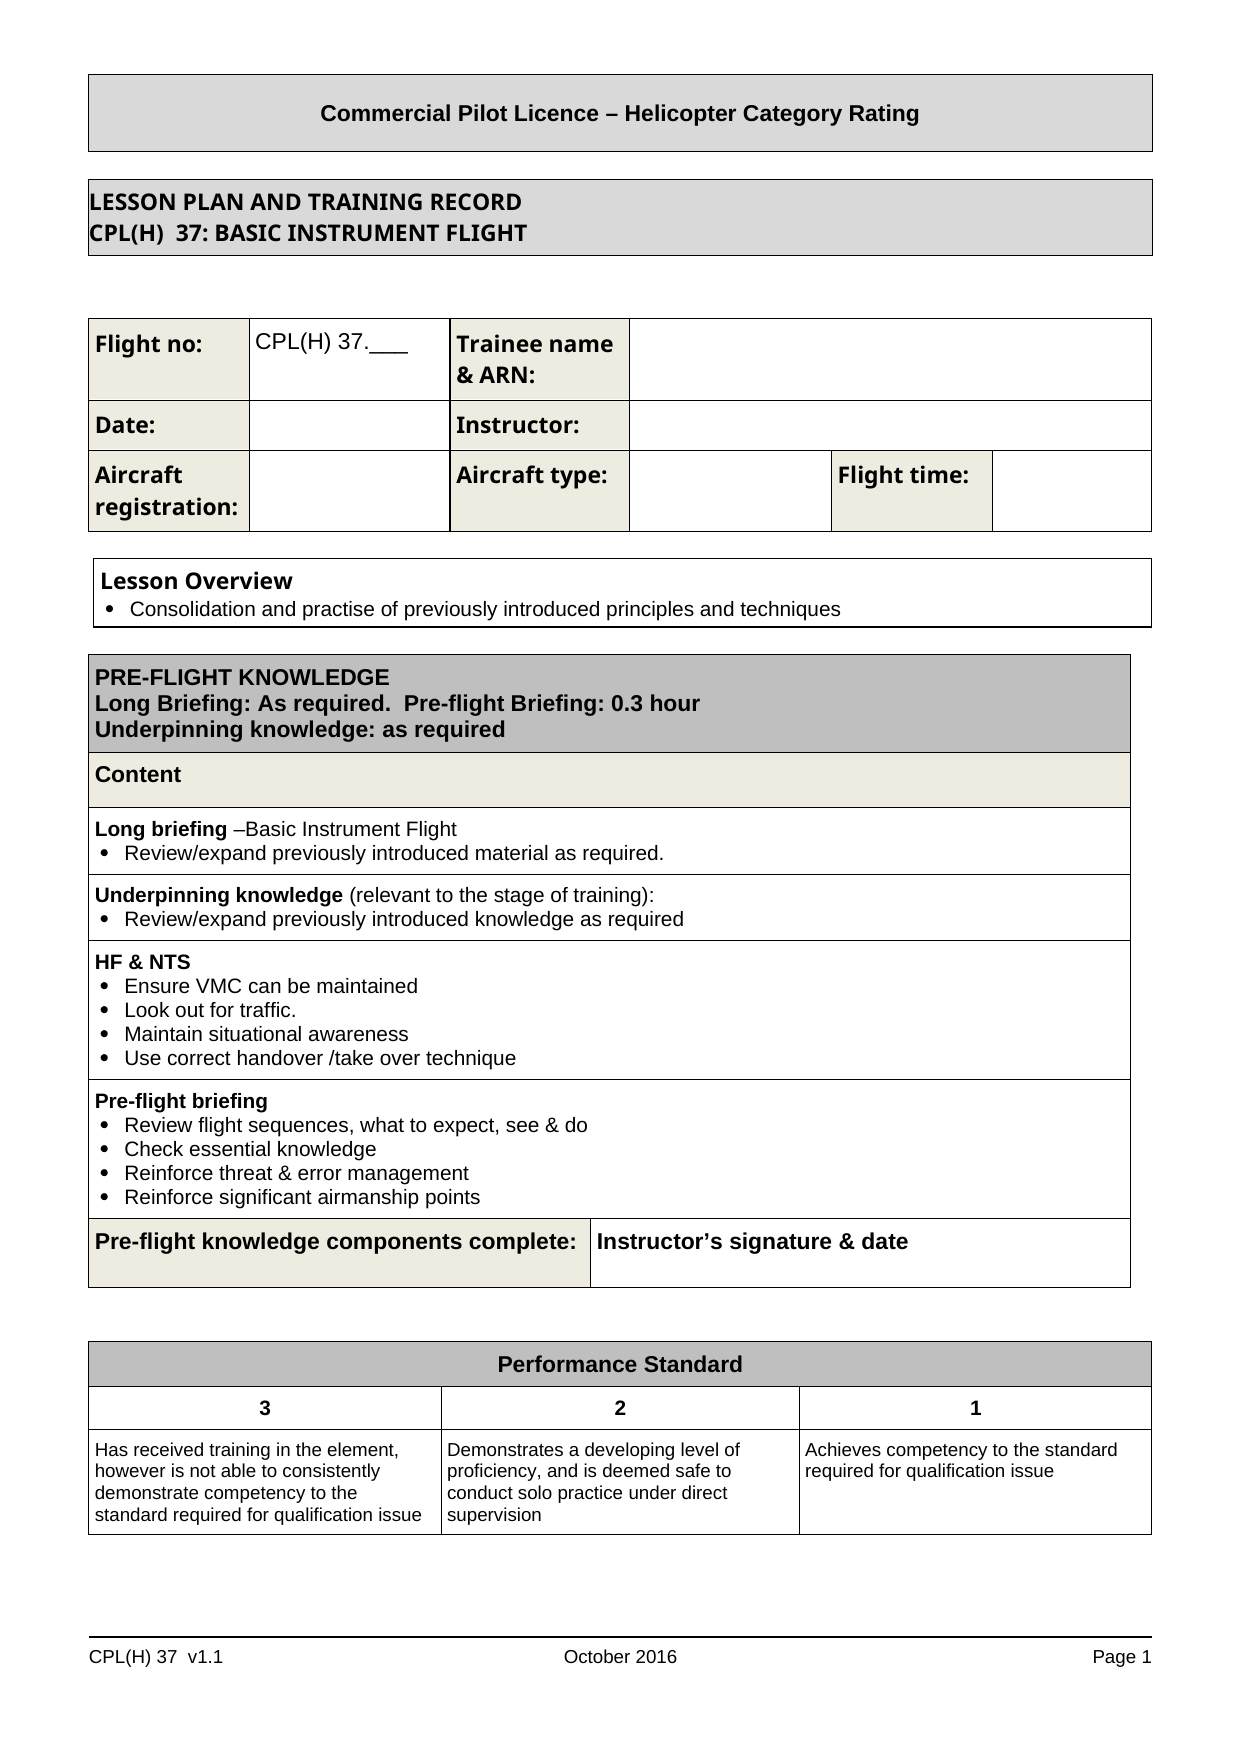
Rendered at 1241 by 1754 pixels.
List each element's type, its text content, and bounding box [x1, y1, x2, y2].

table_cell Underpinning knowledge (relevant to the stage of training): Review/expand previously introduced knowledge as required [89, 875, 1130, 940]
table_cell Has received training in the element, however is not able to consistently demonstrate competency to the standard required for qualification issue [89, 1430, 441, 1534]
table_header CPL(H) 37.___ [250, 319, 449, 399]
table_cell [993, 451, 1151, 531]
table_cell Instructor’s signature & date [591, 1219, 1130, 1287]
table_cell 3 [89, 1387, 441, 1429]
table_header Trainee name & ARN: [451, 319, 629, 399]
table_cell HF & NTS Ensure VMC can be maintained Look out for traffic. Maintain situational awareness Use correct handover /take over technique [89, 941, 1130, 1079]
table_header PRE-FLIGHT KNOWLEDGE Long Briefing: As required. Pre-flight Briefing: 0.3 hour Underpinning knowledge: as required [89, 655, 1130, 752]
table_cell Achieves competency to the standard required for qualification issue [800, 1430, 1151, 1534]
table_header Lesson Overview Consolidation and practise of previously introduced principles and techniques [94, 559, 1151, 626]
table_cell Date: [89, 401, 249, 449]
table_cell Aircraft type: [451, 451, 629, 531]
table_cell Demonstrates a developing level of proficiency, and is deemed safe to conduct solo practice under direct supervision [442, 1430, 799, 1534]
table_cell [630, 451, 831, 531]
table_cell 1 [800, 1387, 1151, 1429]
table_cell 2 [442, 1387, 799, 1429]
table_cell [250, 451, 449, 531]
table_cell [630, 401, 1151, 449]
table_cell Content [89, 753, 1130, 807]
table_cell Pre-flight knowledge components complete: [89, 1219, 590, 1287]
table_cell Long briefing –Basic Instrument Flight Review/expand previously introduced material as required. [89, 808, 1130, 873]
table_cell Aircraft registration: [89, 451, 249, 531]
table_cell [250, 401, 449, 449]
table_header Flight no: [89, 319, 249, 399]
table_cell Instructor: [451, 401, 629, 449]
table_cell Pre-flight briefing Review flight sequences, what to expect, see & do Check essential knowledge Reinforce threat & error management Reinforce significant airmanship points [89, 1080, 1130, 1218]
table_header [630, 319, 1151, 399]
table_header Performance Standard [89, 1342, 1151, 1386]
table_cell Flight time: [832, 451, 992, 531]
